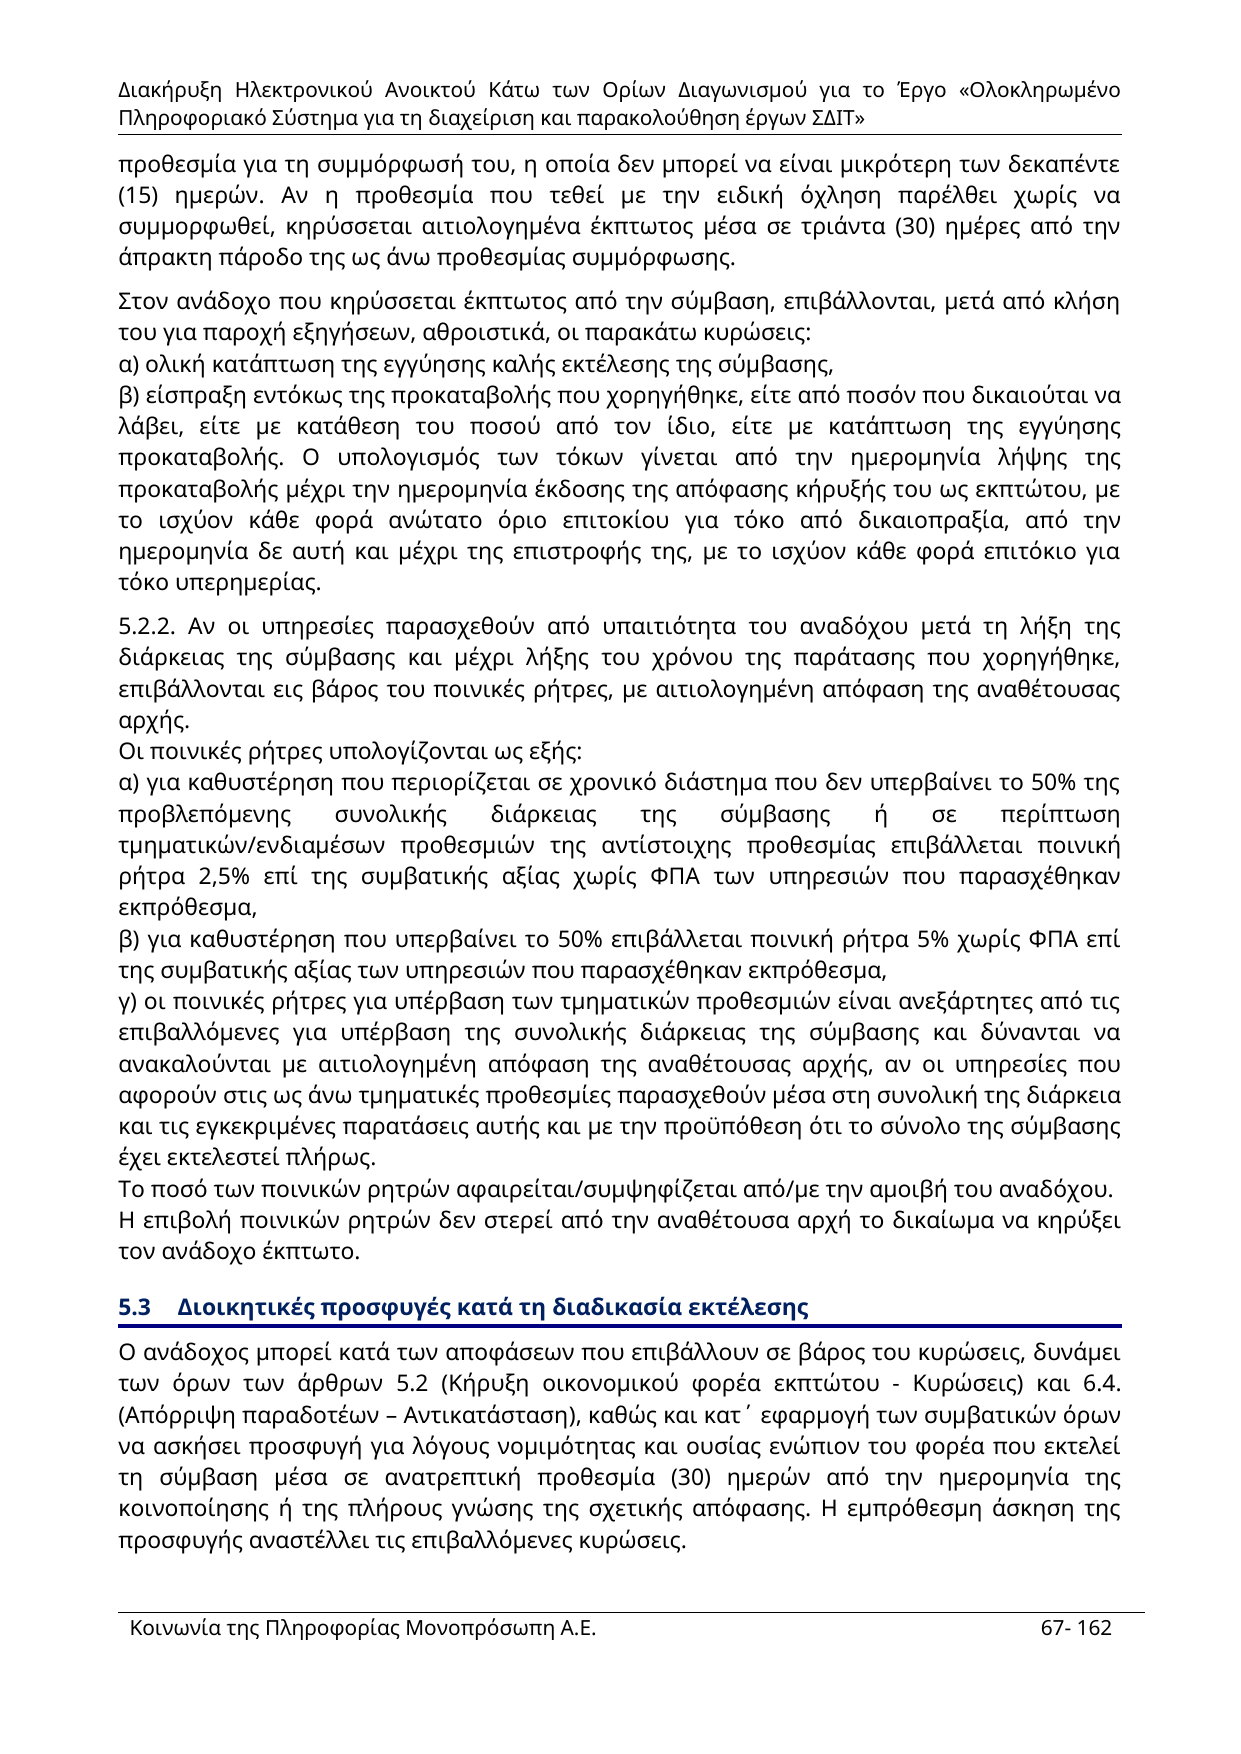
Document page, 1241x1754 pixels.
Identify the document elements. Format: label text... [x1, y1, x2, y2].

text 5.2.2. Αν οι υπηρεσίες παρασχεθούν από υπαιτιότητα του αναδόχου μετά τη λήξη της διάρκειας της σύμβασης και μέχρι λήξης του χρόνου της παράτασης που χορηγήθηκε, επιβάλλονται εις βάρος του ποινικές ρήτρες, με αιτιολογημένη απόφαση της αναθέτουσας αρχής. [118, 610, 1122, 735]
text γ) οι ποινικές ρήτρες για υπέρβαση των τμηματικών προθεσμιών είναι ανεξάρτητες από τις επιβαλλόμενες για υπέρβαση της συνολικής διάρκειας της σύμβασης και δύνανται να ανακαλούνται με αιτιολογημένη απόφαση της αναθέτουσας αρχής, αν οι υπηρεσίες που αφορούν στις ως άνω τμηματικές προθεσμίες παρασχεθούν μέσα στη συνολική της διάρκεια και τις εγκεκριμένες παρατάσεις αυτής και με την προϋπόθεση ότι το σύνολο της σύμβασης έχει εκτελεστεί πλήρως. [118, 985, 1122, 1172]
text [118, 147, 1122, 272]
text Οι ποινικές ρήτρες υπολογίζονται ως εξής: [118, 735, 1122, 766]
text α) για καθυστέρηση που περιορίζεται σε χρονικό διάστημα που δεν υπερβαίνει το 50% της προβλεπόμενης συνολικής διάρκειας της σύμβασης ή σε περίπτωση τμηματικών/ενδιαμέσων προθεσμιών της αντίστοιχης προθεσμίας επιβάλλεται ποινική ρήτρα 2,5% επί της συμβατικής αξίας χωρίς ΦΠΑ των υπηρεσιών που παρασχέθηκαν εκπρόθεσμα, [118, 766, 1122, 922]
text β) είσπραξη εντόκως της προκαταβολής που χορηγήθηκε, είτε από ποσόν που δικαιούται να λάβει, είτε με κατάθεση του ποσού από τον ίδιο, είτε με κατάπτωση της εγγύησης προκαταβολής. Ο υπολογισμός των τόκων γίνεται από την ημερομηνία λήψης της προκαταβολής μέχρι την ημερομηνία έκδοσης της απόφασης κήρυξής του ως εκπτώτου, με το ισχύον κάθε φορά ανώτατο όριο επιτοκίου για τόκο από δικαιοπραξία, από την ημερομηνία δε αυτή και μέχρι της επιστροφής της, με το ισχύον κάθε φορά επιτόκιο για τόκο υπερημερίας. [118, 379, 1122, 597]
text Ο ανάδοχος μπορεί κατά των αποφάσεων που επιβάλλουν σε βάρος του κυρώσεις, δυνάμει των όρων των άρθρων 5.2 (Κήρυξη οικονομικού φορέα εκπτώτου - Κυρώσεις) και 6.4. (Απόρριψη παραδοτέων – Αντικατάσταση), καθώς και κατ΄ εφαρμογή των συμβατικών όρων να ασκήσει προσφυγή για λόγους νομιμότητας και ουσίας ενώπιον του φορέα που εκτελεί τη σύμβαση μέσα σε ανατρεπτική προθεσμία (30) ημερών από την ημερομηνία της κοινοποίησης ή της πλήρους γνώσης της σχετικής απόφασης. Η εμπρόθεσμη άσκηση της προσφυγής αναστέλλει τις επιβαλλόμενες κυρώσεις. [118, 1336, 1122, 1555]
text Στον ανάδοχο που κηρύσσεται έκπτωτος από την σύμβαση, επιβάλλονται, μετά από κλήση του για παροχή εξηγήσεων, αθροιστικά, οι παρακάτω κυρώσεις: [118, 285, 1122, 347]
text Το ποσό των ποινικών ρητρών αφαιρείται/συμψηφίζεται από/με την αμοιβή του αναδόχου. [118, 1172, 1122, 1204]
text α) ολική κατάπτωση της εγγύησης καλής εκτέλεσης της σύμβασης, [118, 347, 1122, 379]
subtitle Διοικητικές προσφυγές κατά τη διαδικασία εκτέλεσης [118, 1291, 1122, 1324]
text Η επιβολή ποινικών ρητρών δεν στερεί από την αναθέτουσα αρχή το δικαίωμα να κηρύξει τον ανάδοχο έκπτωτο. [118, 1204, 1122, 1266]
text β) για καθυστέρηση που υπερβαίνει το 50% επιβάλλεται ποινική ρήτρα 5% χωρίς ΦΠΑ επί της συμβατικής αξίας των υπηρεσιών που παρασχέθηκαν εκπρόθεσμα, [118, 922, 1122, 985]
